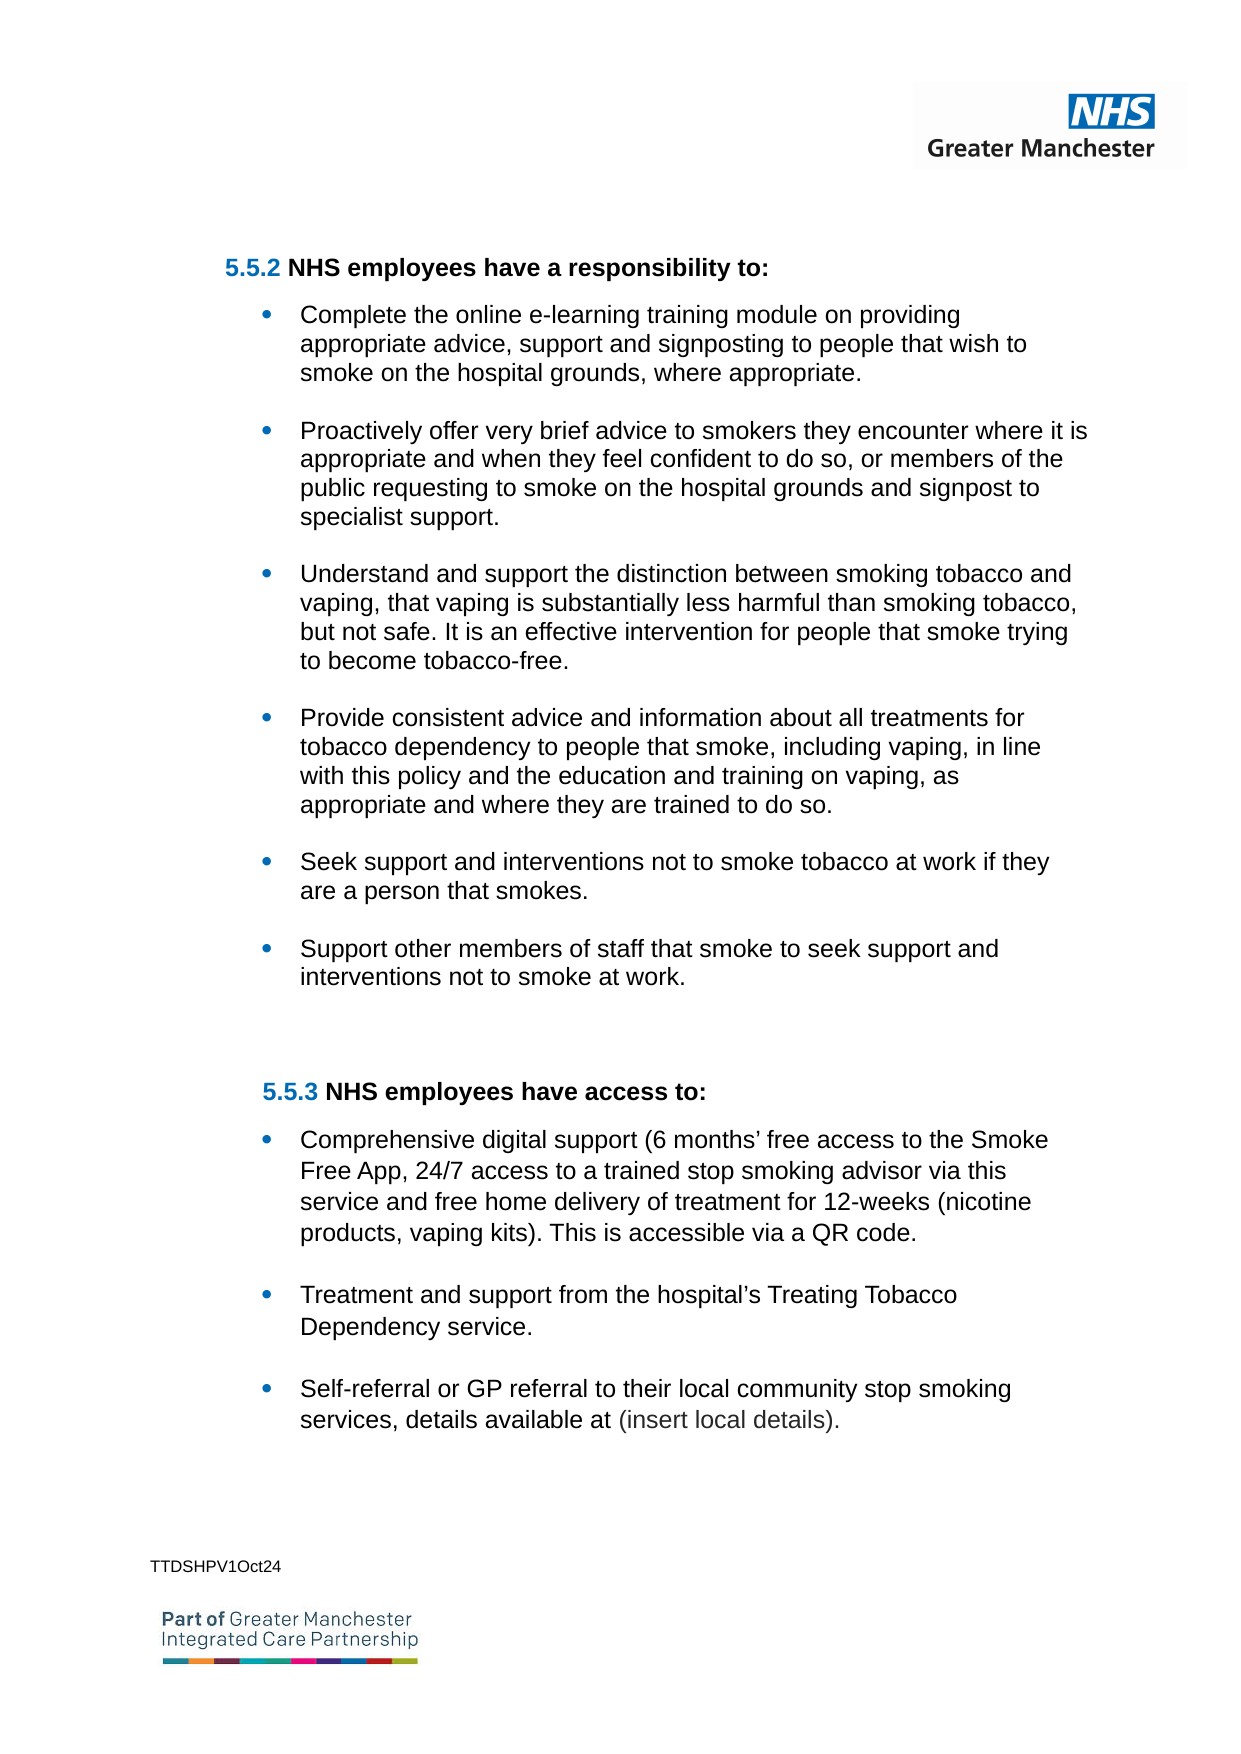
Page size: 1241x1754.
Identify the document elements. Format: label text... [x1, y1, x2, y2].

list Seek support and interventions not to smoke tobacco at work if they are a person that smokes. [262, 847, 1090, 933]
list Support other members of staff that smoke to seek support and interventions not to smoke at work. [262, 933, 1090, 1077]
text 5.5.2 NHS employees have a responsibility to: [150, 253, 1090, 282]
picture [912, 82, 1188, 169]
list Proactively offer very brief advice to smokers they encounter where it is appropriate and when they feel confident to do so, or members of the public requesting to smoke on the hospital grounds and signpost to specialist support. [262, 416, 1090, 559]
list Understand and support the distinction between smoking tobacco and vaping, that vaping is substantially less harmful than smoking tobacco, but not safe. It is an effective intervention for people that smoke trying to become tobacco-free. [262, 559, 1090, 703]
list Provide consistent advice and information about all treatments for tobacco dependency to people that smoke, including vaping, in line with this policy and the education and training on vaping, as appropriate and where they are trained to do so. [262, 703, 1090, 847]
picture [150, 1576, 1090, 1667]
list Self-referral or GP referral to their local community stop smoking services, details available at (insert local details). [262, 1374, 1090, 1433]
text 5.5.3 NHS employees have access to: [262, 1077, 1090, 1106]
list Treatment and support from the hospital’s Treating Tobacco Dependency service. [262, 1280, 1090, 1340]
list Complete the online e-learning training module on providing appropriate advice, support and signposting to people that wish to smoke on the hospital grounds, where appropriate. [262, 301, 1090, 416]
list Comprehensive digital support (6 months’ free access to the Smoke Free App, 24/7 access to a trained stop smoking advisor via this service and free home delivery of treatment for 12-weeks (nicotine products, vaping kits). This is accessible via a QR code. [262, 1125, 1090, 1278]
